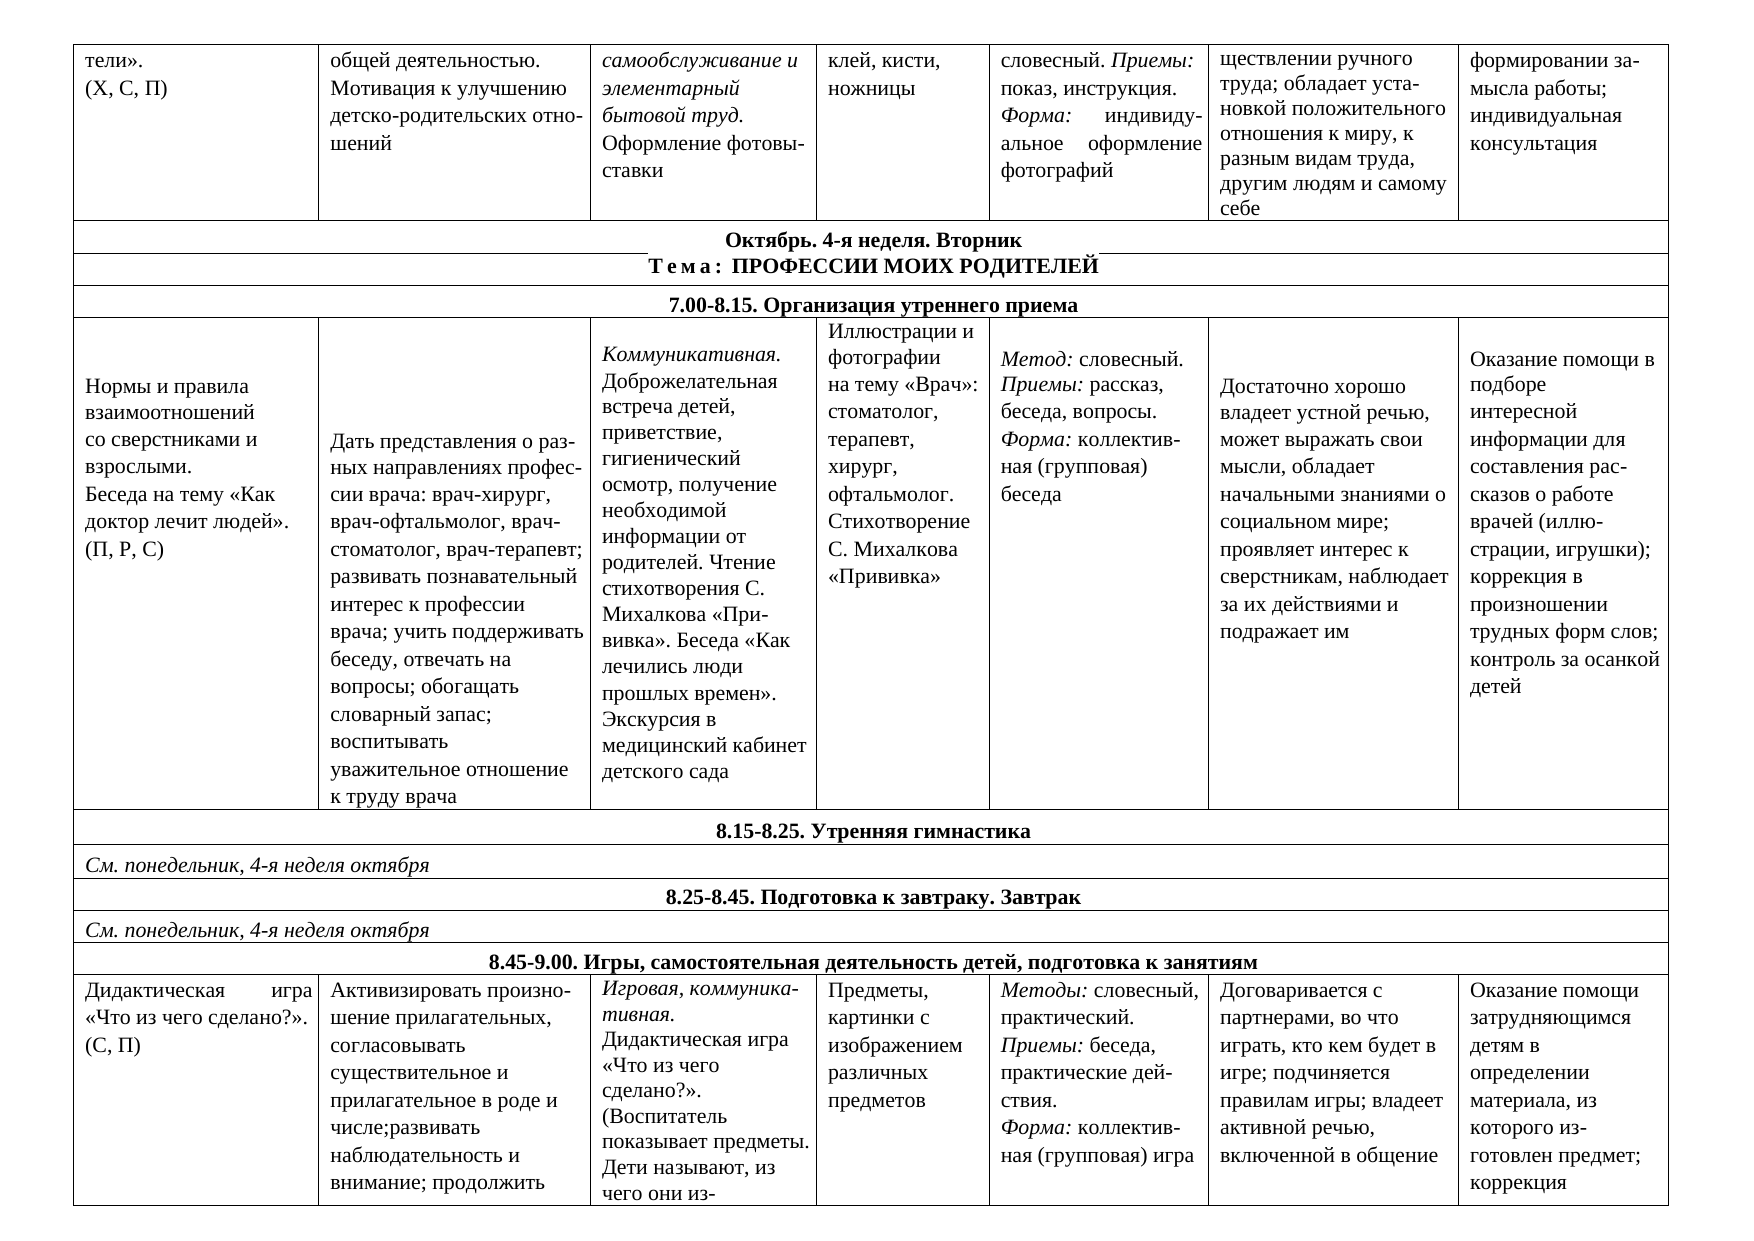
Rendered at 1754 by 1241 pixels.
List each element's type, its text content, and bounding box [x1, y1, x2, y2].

table_cell 8.15-8.25. Утренняя гимнастика [74, 810, 1668, 844]
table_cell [319, 45, 590, 220]
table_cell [817, 45, 989, 220]
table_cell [591, 45, 816, 220]
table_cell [74, 975, 318, 1205]
table_cell См. понедельник, 4-я неделя октября [74, 845, 1668, 877]
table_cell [1209, 45, 1458, 220]
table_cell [990, 975, 1208, 1205]
table_cell Коммуникативная. Доброжелательная встреча детей, приветствие, гигиенический осмотр, получение необходимой информации от родителей. Чтение стихотворения С. Михалкова «Прививка». Беседа «Как лечились люди прошлых времен». Экскурсия в медицинский кабинет детского сада [591, 318, 816, 809]
table_cell Тема: ПРОФЕССИИ МОИХ РОДИТЕЛЕЙ [74, 254, 1668, 285]
table_cell Октябрь. 4-я неделя. Вторник [74, 221, 1668, 253]
table_cell Дать представления о разных направлениях профес- сии врача: врач-хирург, врач-офтальмолог, врач- стоматолог, врач-терапевт; развивать познавательный интерес к профессии врача; учить поддерживать беседу, отвечать на вопросы; обогащать словарный запас; воспитывать уважительное отношение к труду врача [319, 318, 590, 809]
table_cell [1459, 45, 1668, 220]
table_cell Достаточно хорошо владеет устной речью, может выражать свои мысли, обладает начальными знаниями о социальном мире; проявляет интерес к сверстникам, наблюдает за их действиями и подражает им [1209, 318, 1458, 809]
table_cell Оказание помощи в подборе интересной информации для составления рассказов о работе врачей (иллюстрации, игрушки); коррекция в произношении трудных форм слов; контроль за осанкой детей [1459, 318, 1668, 809]
table_cell См. понедельник, 4-я неделя октября [74, 911, 1668, 942]
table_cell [74, 45, 318, 220]
table_cell Метод: словесный. Приемы: рассказ, беседа, вопросы. Форма: коллективная (групповая) беседа [990, 318, 1208, 809]
table_cell Иллюстрации и фотографии на тему «Врач»: стоматолог, терапевт, хирург, офтальмолог. Стихотворение С. Михалкова «Прививка» [817, 318, 989, 809]
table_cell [1209, 975, 1458, 1205]
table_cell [591, 975, 816, 1205]
table_cell Нормы и правила взаимоотношений со сверстниками и взрослыми. Беседа на тему «Как доктор лечит людей». (П, Р, С) [74, 318, 318, 809]
table_cell 7.00-8.15. Организация утреннего приема [74, 286, 1668, 317]
table_cell 8.45-9.00. Игры, самостоятельная деятельность детей, подготовка к занятиям [74, 943, 1668, 974]
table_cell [1459, 975, 1668, 1205]
table_cell 8.25-8.45. Подготовка к завтраку. Завтрак [74, 879, 1668, 910]
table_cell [319, 975, 590, 1205]
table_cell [817, 975, 989, 1205]
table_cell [990, 45, 1208, 220]
